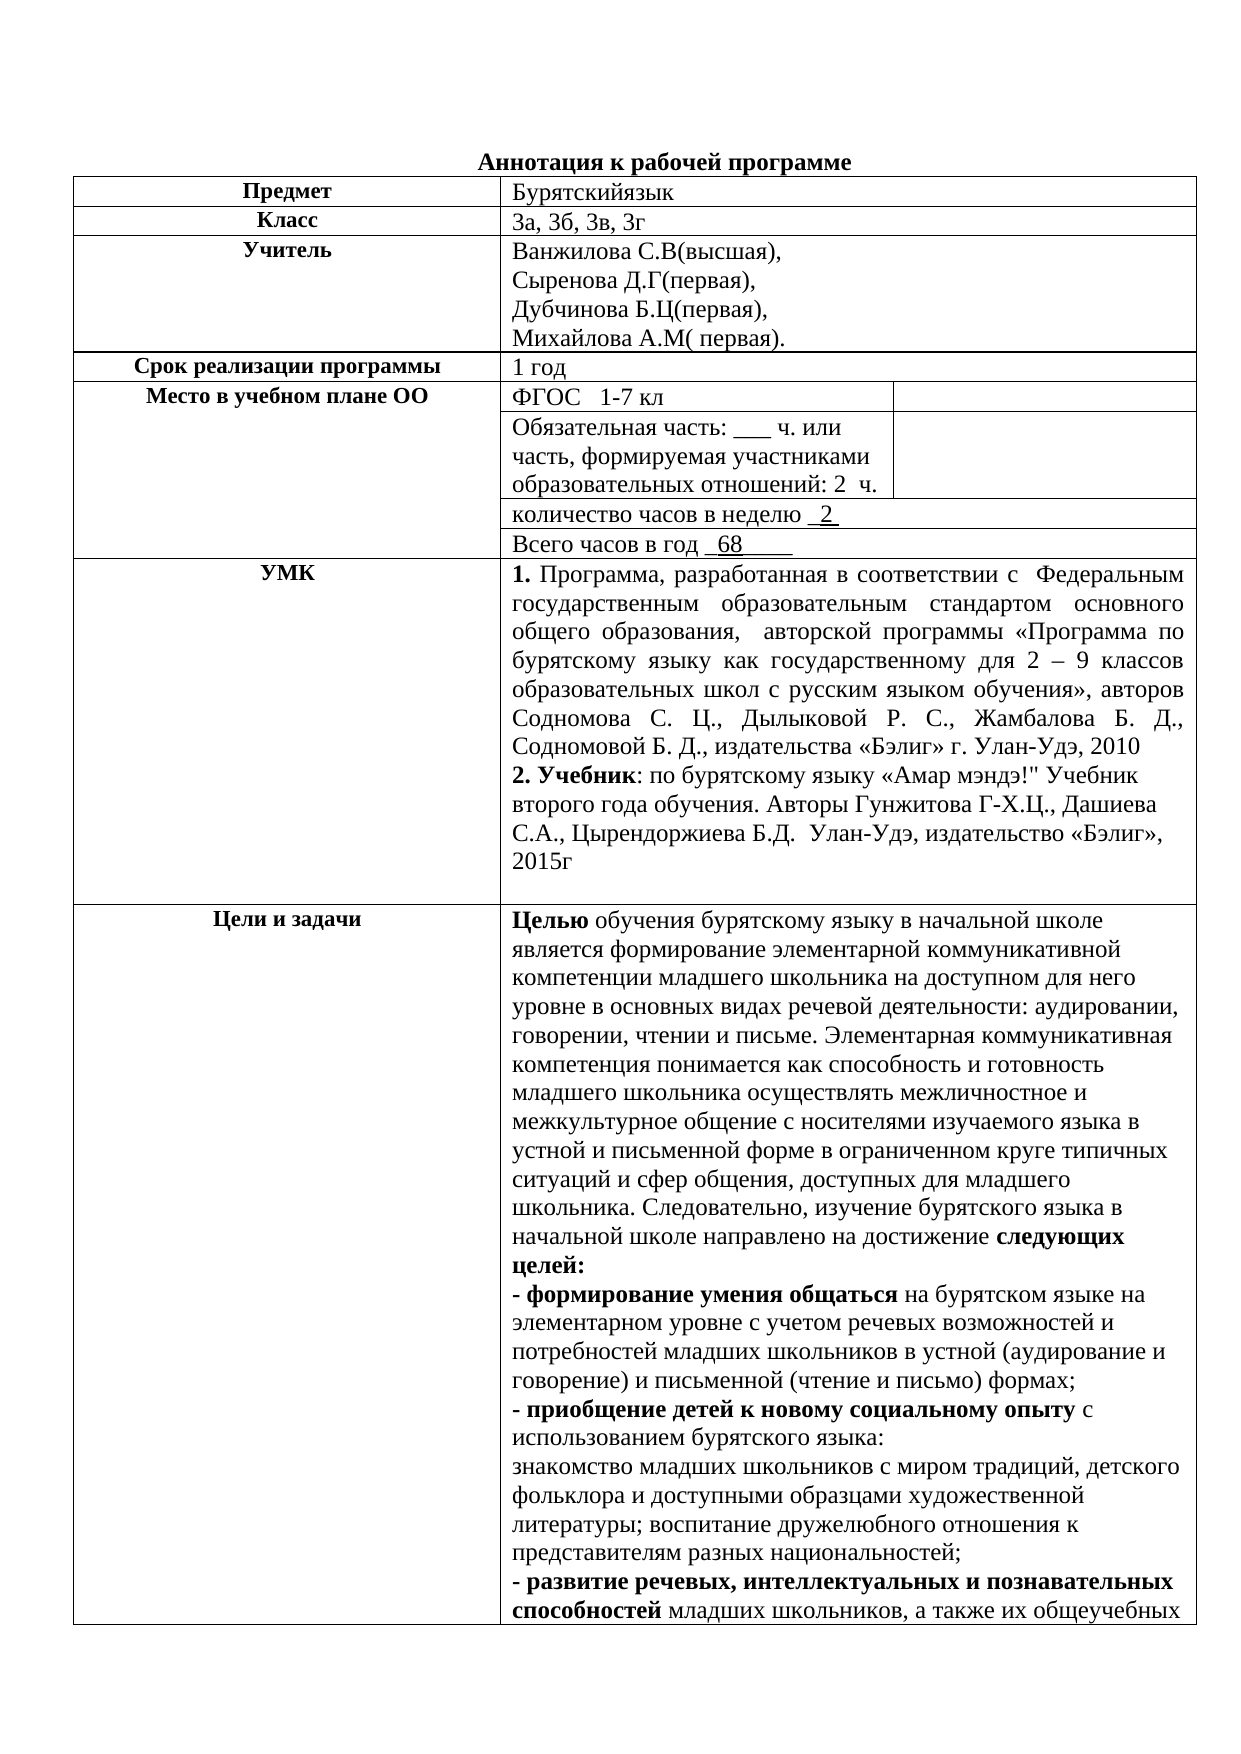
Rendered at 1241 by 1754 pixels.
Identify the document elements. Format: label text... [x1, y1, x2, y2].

table_cell Класс [74, 207, 500, 235]
table_cell 3а, 3б, 3в, 3г [501, 207, 1196, 235]
table_cell Ванжилова С.В(высшая), Сыренова Д.Г(первая), Дубчинова Б.Ц(первая), Михайлова А.М( первая). [501, 236, 1196, 351]
table_cell Всего часов в год _68____ [501, 529, 1196, 558]
table_cell [894, 412, 1196, 498]
table_cell [894, 382, 1196, 411]
table_cell Учитель [74, 236, 500, 351]
table_cell 1. Программа, разработанная в соответствии с Федеральным государственным образовательным стандартом основного общего образования, авторской программы «Программа по бурятскому языку как государственному для 2 – 9 классов образовательных школ с русским языком обучения», авторов Содномова С. Ц., Дылыковой Р. С., Жамбалова Б. Д., Содномовой Б. Д., издательства «Бэлиг» г. Улан-Удэ, 2010 2. Учебник: по бурятскому языку «Амар мэндэ!" Учебник второго года обучения. Авторы Гунжитова Г-Х.Ц., Дашиева С.А., Цырендоржиева Б.Д. Улан-Удэ, издательство «Бэлиг», 2015г [501, 559, 1196, 904]
table_cell УМК [74, 559, 500, 904]
table_cell Срок реализации программы [74, 353, 500, 381]
table_cell Место в учебном плане ОО [74, 382, 500, 558]
text Аннотация к рабочей программе [177, 147, 1152, 176]
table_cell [501, 905, 1196, 1624]
table_header Предмет [74, 177, 500, 206]
table_header Бурятскийязык [501, 177, 1196, 206]
table_cell количество часов в неделю _2 [501, 499, 1196, 528]
table_cell 1 год [501, 353, 1196, 381]
table_cell ФГОС 1-7 кл [501, 382, 893, 411]
table_cell Обязательная часть: ___ ч. или часть, формируемая участниками образовательных отношений: 2 ч. [501, 412, 893, 498]
table_cell Цели и задачи [74, 905, 500, 1624]
